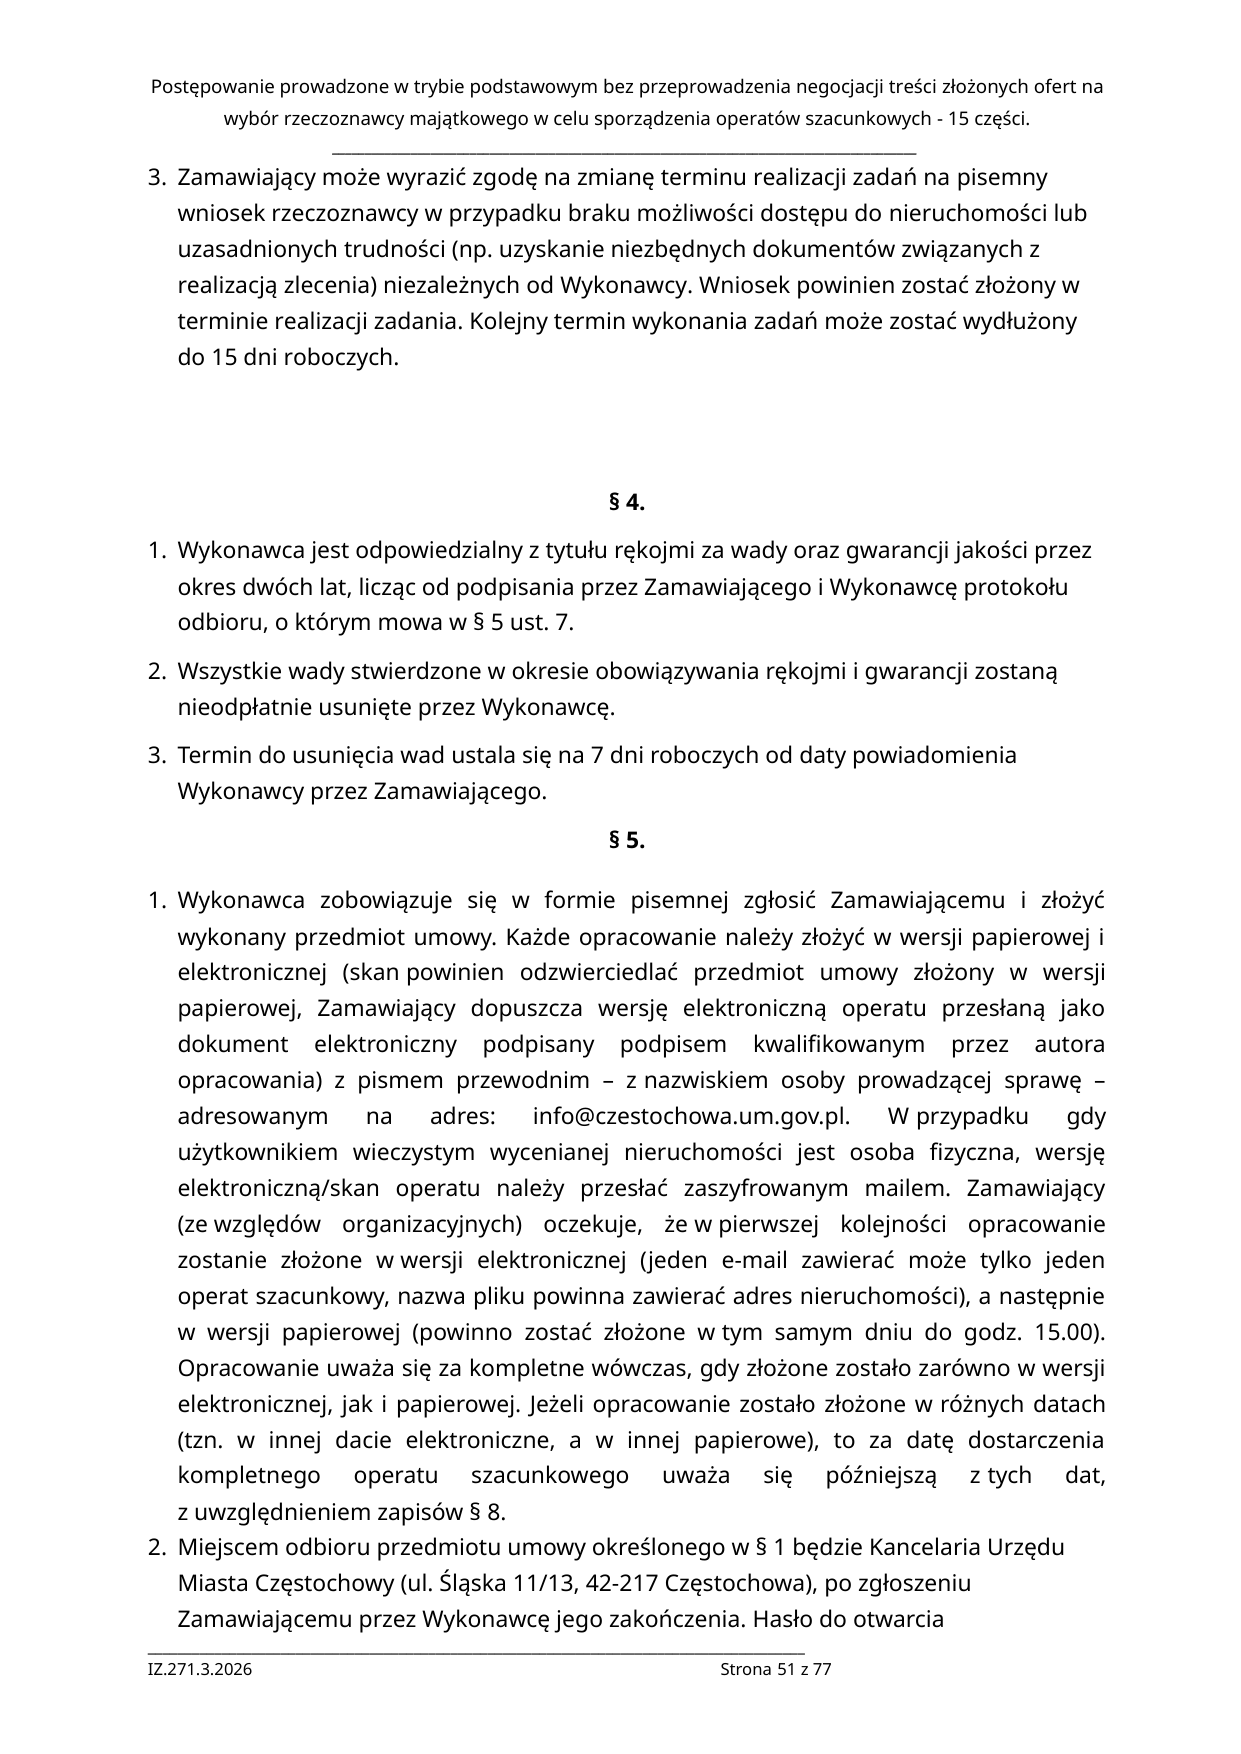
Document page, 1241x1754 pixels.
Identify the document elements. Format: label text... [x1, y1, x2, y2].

text § 5. [148, 823, 1106, 855]
text § 4. [148, 486, 1106, 517]
text 1. Wykonawca jest odpowiedzialny z tytułu rękojmi za wady oraz gwarancji jakości przez okres dwóch lat, licząc od podpisania przez Zamawiającego i Wykonawcę protokołu odbioru, o którym mowa w § 5 ust. 7. [148, 534, 1106, 638]
text 2. Wszystkie wady stwierdzone w okresie obowiązywania rękojmi i gwarancji zostaną nieodpłatnie usunięte przez Wykonawcę. [148, 655, 1106, 722]
text 3. Termin do usunięcia wad ustala się na 7 dni roboczych od daty powiadomienia Wykonawcy przez Zamawiającego. [148, 739, 1106, 806]
text 1. Wykonawca zobowiązuje się w formie pisemnej zgłosić Zamawiającemu i złożyć wykonany przedmiot umowy. Każde opracowanie należy złożyć w wersji papierowej i elektronicznej (skan powinien odzwierciedlać przedmiot umowy złożony w wersji papierowej, Zamawiający dopuszcza wersję elektroniczną operatu przesłaną jako dokument elektroniczny podpisany podpisem kwalifikowanym przez autora opracowania) z pismem przewodnim – z nazwiskiem osoby prowadzącej sprawę – adresowanym na adres: info@czestochowa.um.gov.pl. W przypadku gdy użytkownikiem wieczystym wycenianej nieruchomości jest osoba fizyczna, wersję elektroniczną/skan operatu należy przesłać zaszyfrowanym mailem. Zamawiający (ze względów organizacyjnych) oczekuje, że w pierwszej kolejności opracowanie zostanie złożone w wersji elektronicznej (jeden e-mail zawierać może tylko jeden operat szacunkowy, nazwa pliku powinna zawierać adres nieruchomości), a następnie w wersji papierowej (powinno zostać złożone w tym samym dniu do godz. 15.00). Opracowanie uważa się za kompletne wówczas, gdy złożone zostało zarówno w wersji elektronicznej, jak i papierowej. Jeżeli opracowanie zostało złożone w różnych datach (tzn. w innej dacie elektroniczne, a w innej papierowe), to za datę dostarczenia kompletnego operatu szacunkowego uważa się późniejszą z tych dat, z uwzględnieniem zapisów § 8. [148, 884, 1106, 1527]
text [148, 1531, 1106, 1634]
text 3. Zamawiający może wyrazić zgodę na zmianę terminu realizacji zadań na pisemny wniosek rzeczoznawcy w przypadku braku możliwości dostępu do nieruchomości lub uzasadnionych trudności (np. uzyskanie niezbędnych dokumentów związanych z realizacją zlecenia) niezależnych od Wykonawcy. Wniosek powinien zostać złożony w terminie realizacji zadania. Kolejny termin wykonania zadań może zostać wydłużony do 15 dni roboczych. [148, 161, 1106, 372]
